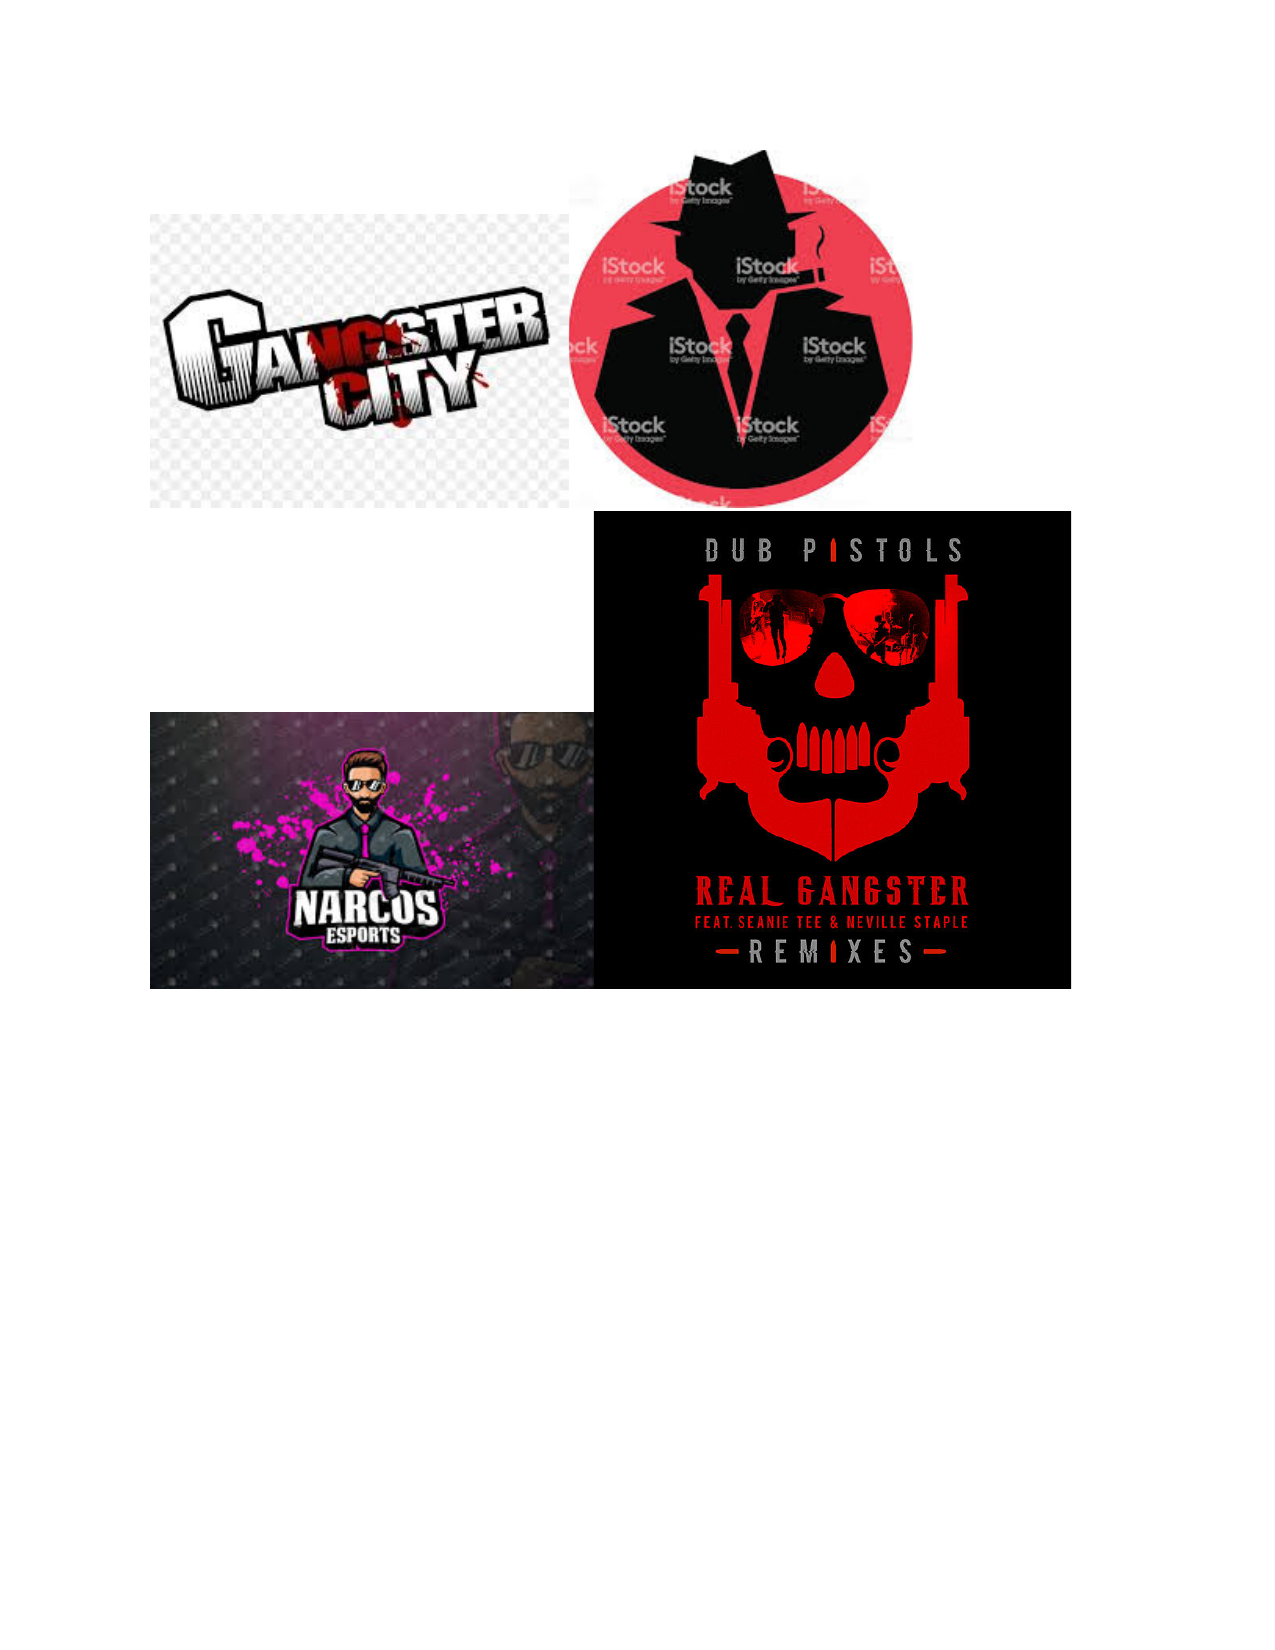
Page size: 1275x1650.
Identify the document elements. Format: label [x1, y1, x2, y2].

picture [150, 511, 1072, 989]
picture [150, 150, 913, 508]
